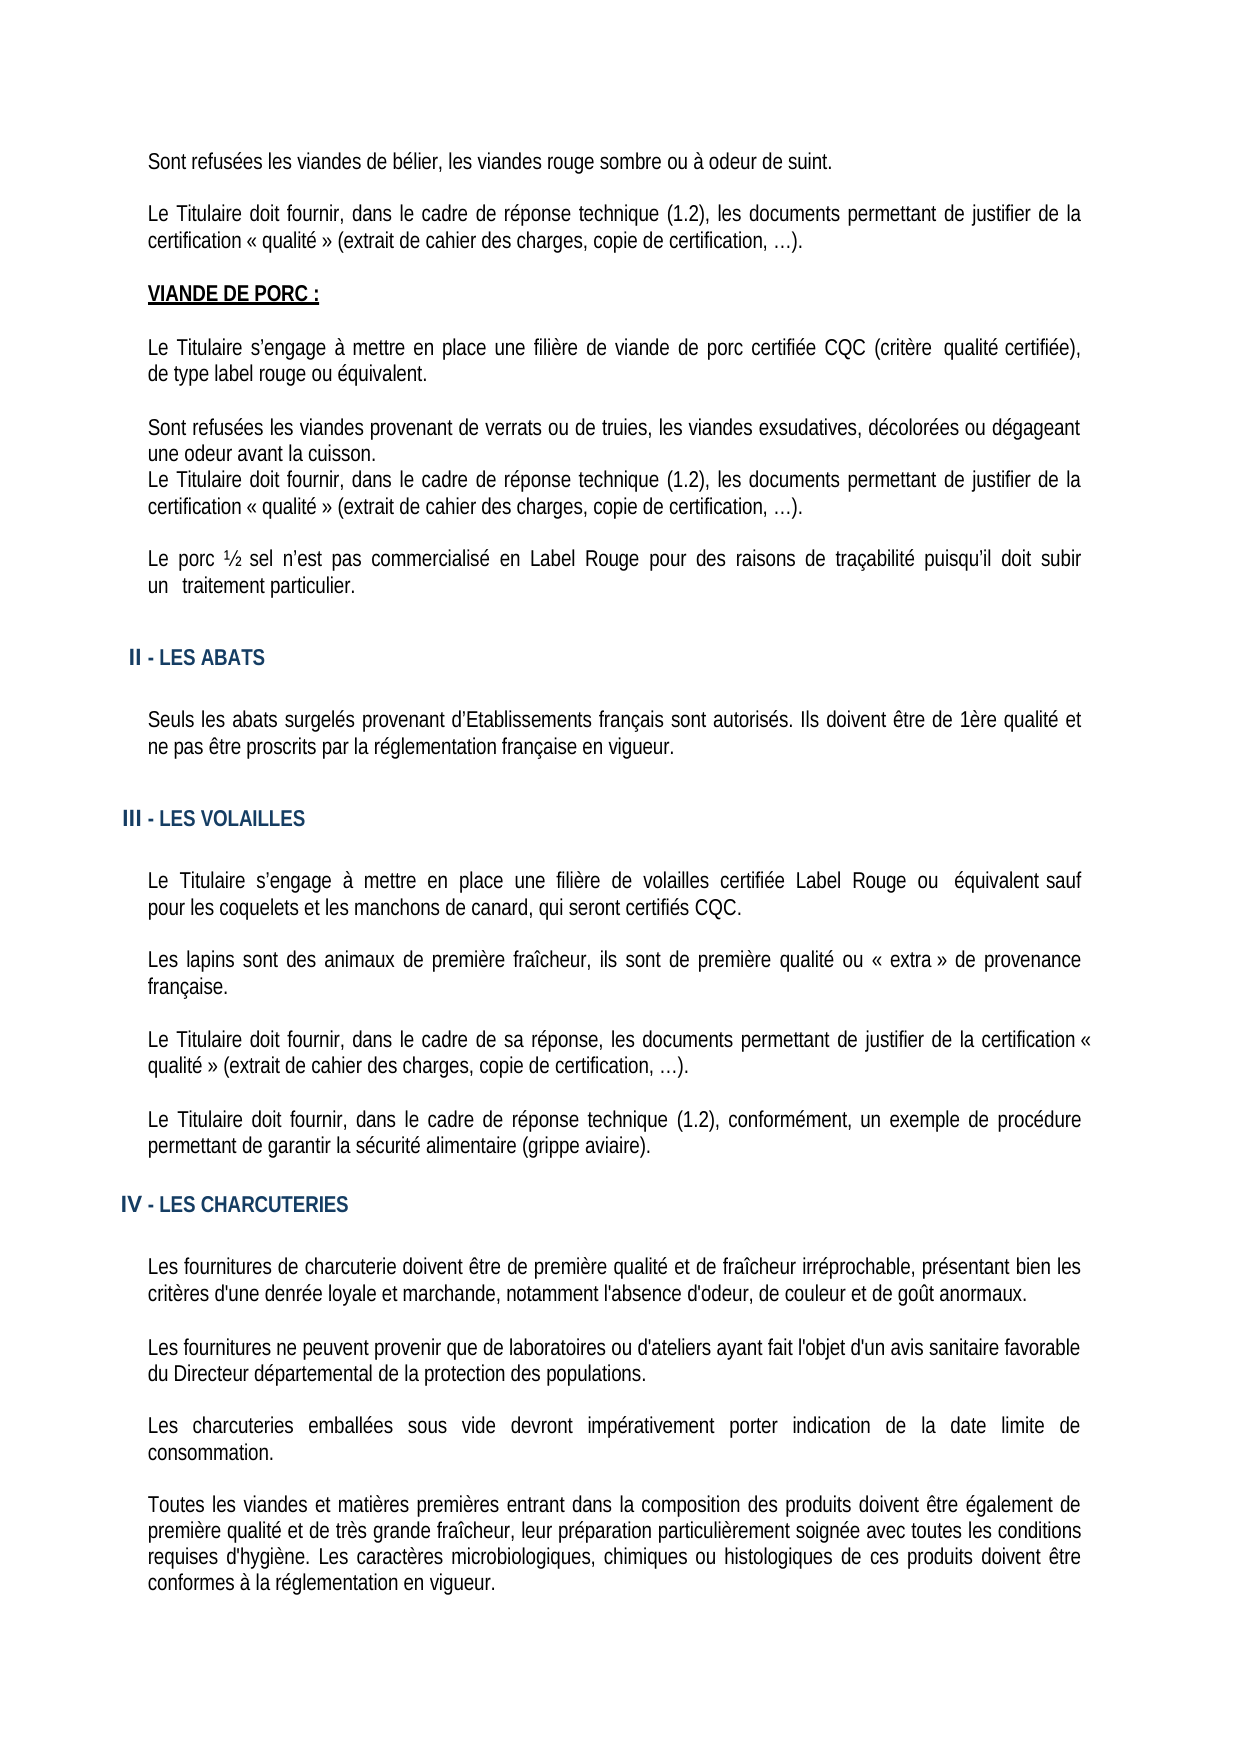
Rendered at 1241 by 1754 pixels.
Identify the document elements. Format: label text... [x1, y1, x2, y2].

text Le Titulaire doit fournir, dans le cadre de réponse technique (1.2), les documents permettant de justifier de la certification « qualité » (extrait de cahier des charges, copie de certification, …). [148, 466, 1081, 519]
text Les fournitures de charcuterie doivent être de première qualité et de fraîcheur irréprochable, présentant bien les critères d'une denrée loyale et marchande, notamment l'absence d'odeur, de couleur et de goût anormaux. [148, 1253, 1082, 1306]
text Le Titulaire s’engage à mettre en place une filière de volailles certifiée Label Rouge ou équivalent sauf pour les coquelets et les manchons de canard, qui seront certifiés CQC. [148, 867, 1081, 920]
subtitle - LES VOLAILLES [122, 802, 1093, 833]
text Sont refusées les viandes provenant de verrats ou de truies, les viandes exsudatives, décolorées ou dégageant une odeur avant la cuisson. [148, 413, 1081, 466]
subtitle - LES CHARCUTERIES [120, 1188, 1093, 1219]
text Seuls les abats surgelés provenant d’Etablissements français sont autorisés. Ils doivent être de 1ère qualité et ne pas être proscrits par la réglementation française en vigueur. [148, 706, 1081, 759]
subtitle - LES ABATS [128, 641, 1093, 672]
text Sont refusées les viandes de bélier, les viandes rouge sombre ou à odeur de suint. [148, 148, 1093, 174]
text VIANDE DE PORC : [148, 279, 1093, 306]
text Le Titulaire doit fournir, dans le cadre de sa réponse, les documents permettant de justifier de la certification « qualité » (extrait de cahier des charges, copie de certification, …). [148, 1026, 1093, 1078]
text Les fournitures ne peuvent provenir que de laboratoires ou d'ateliers ayant fait l'objet d'un avis sanitaire favorable du Directeur départemental de la protection des populations. [148, 1333, 1082, 1386]
text Les lapins sont des animaux de première fraîcheur, ils sont de première qualité ou « extra » de provenance française. [148, 946, 1081, 999]
text Le Titulaire doit fournir, dans le cadre de réponse technique (1.2), les documents permettant de justifier de la certification « qualité » (extrait de cahier des charges, copie de certification, …). [148, 200, 1081, 253]
text Le Titulaire doit fournir, dans le cadre de réponse technique (1.2), conformément, un exemple de procédure permettant de garantir la sécurité alimentaire (grippe aviaire). [148, 1106, 1081, 1158]
text Les charcuteries emballées sous vide devront impérativement porter indication de la date limite de consommation. [148, 1412, 1081, 1465]
text Toutes les viandes et matières premières entrant dans la composition des produits doivent être également de première qualité et de très grande fraîcheur, leur préparation particulièrement soignée avec toutes les conditions requises d'hygiène. Les caractères microbiologiques, chimiques ou histologiques de ces produits doivent être conformes à la réglementation en vigueur. [148, 1492, 1082, 1595]
text Le porc ½ sel n’est pas commercialisé en Label Rouge pour des raisons de traçabilité puisqu’il doit subir un traitement particulier. [148, 545, 1081, 598]
text Le Titulaire s’engage à mettre en place une filière de viande de porc certifiée CQC (critère qualité certifiée), de type label rouge ou équivalent. [148, 333, 1081, 386]
